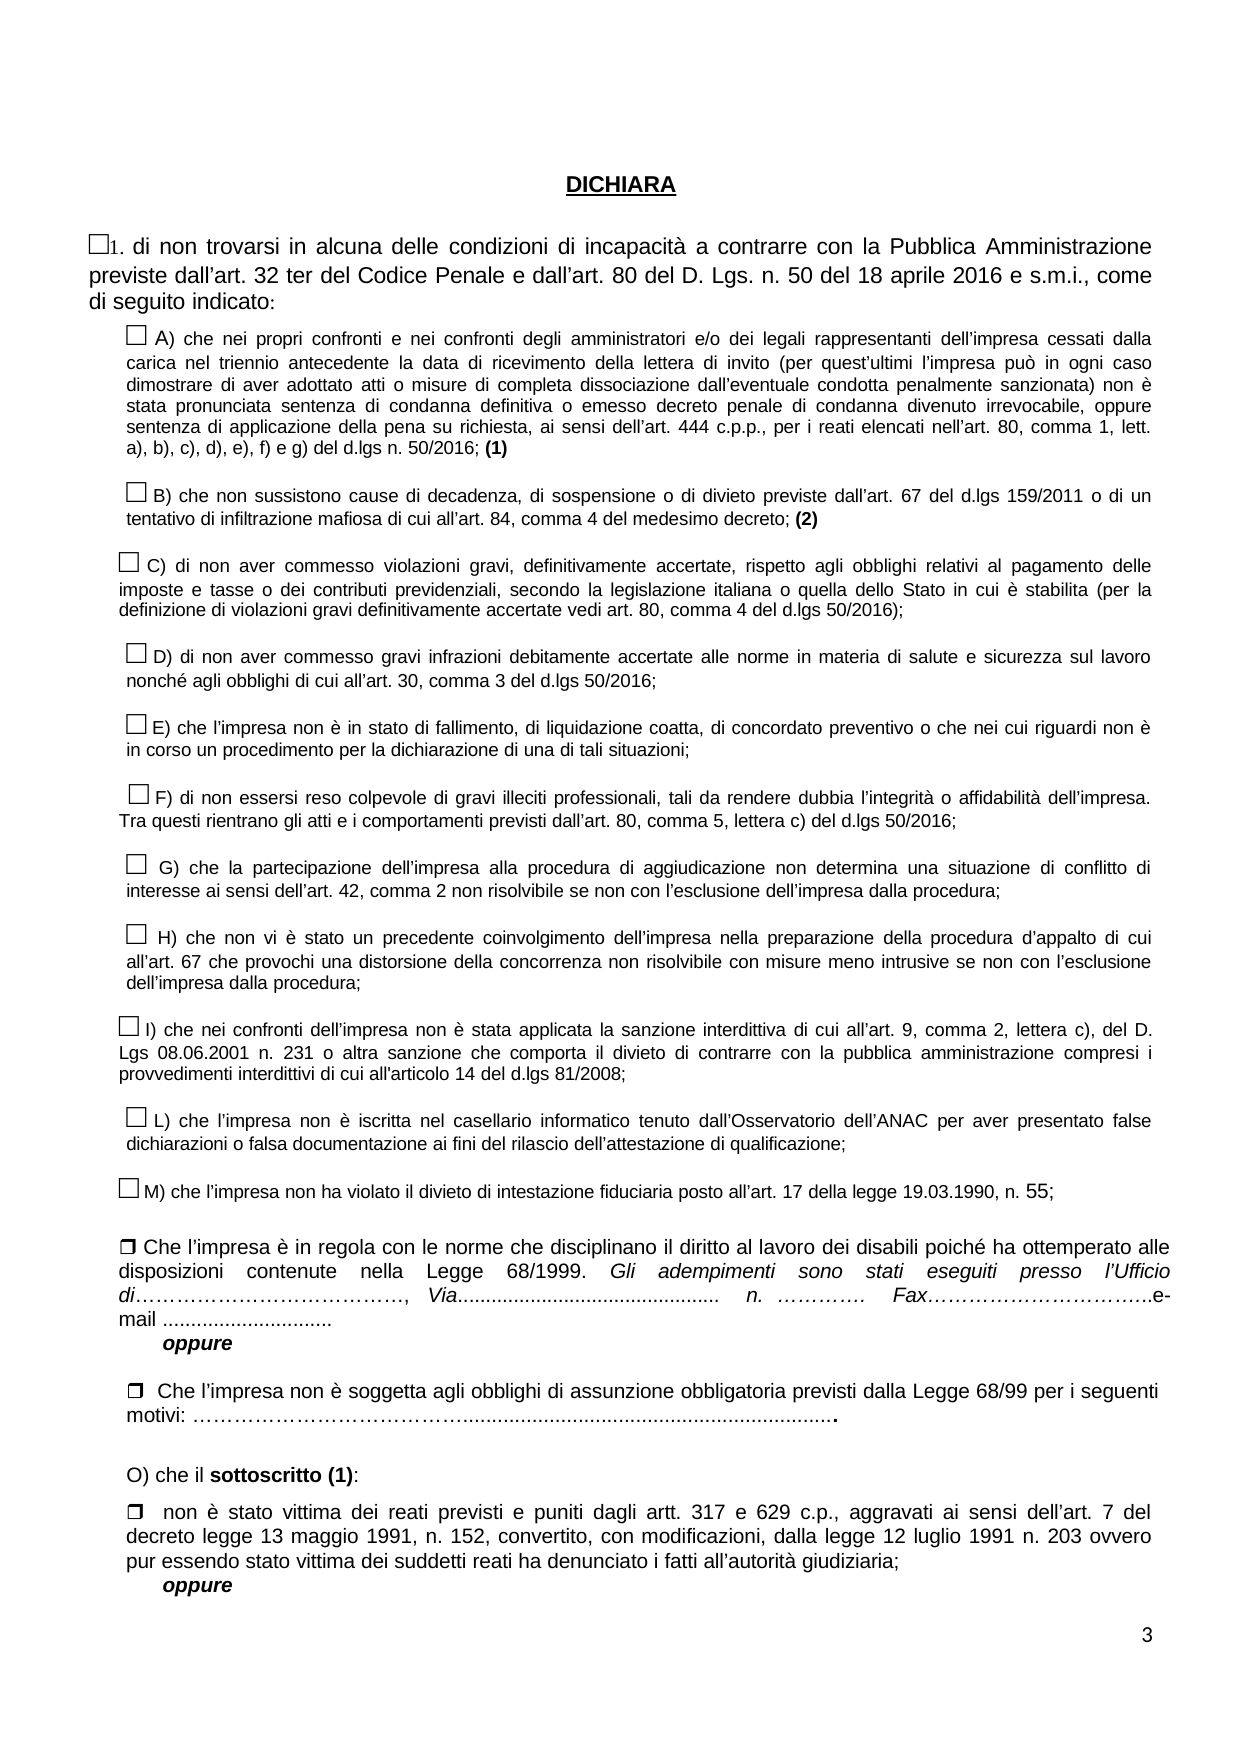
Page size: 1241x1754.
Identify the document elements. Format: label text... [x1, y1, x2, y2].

list Che l’impresa è in regola con le norme che disciplinano il diritto al lavoro dei disabili poiché ha ottemperato alle disposizioni contenute nella Legge 68/1999. Gli adempimenti sono stati eseguiti presso l’Ufficio di…………………………………, Via............................................... n. …………. Fax…………………………...e- mail .............................. [118, 1234, 1171, 1331]
list H) che non vi è stato un precedente coinvolgimento dell’impresa nella preparazione della procedura d’appalto di cui all’art. 67 che provochi una distorsione della concorrenza non risolvibile con misure meno intrusive se non con l’esclusione dell’impresa dalla procedura; [126, 916, 1153, 993]
list B) che non sussistono cause di decadenza, di sospensione o di divieto previste dall’art. 67 del d.lgs 159/2011 o di un tentativo di infiltrazione mafiosa di cui all’art. 84, comma 4 del medesimo decreto; (2) [126, 474, 1153, 529]
list F) di non essersi reso colpevole di gravi illeciti professionali, tali da rendere dubbia l’integrità o affidabilità dell’impresa. Tra questi rientrano gli atti e i comportamenti previsti dall’art. 80, comma 5, lettera c) del d.lgs 50/2016; [118, 776, 1152, 831]
list I) che nei confronti dell’impresa non è stata applicata la sanzione interdittiva di cui all’art. 9, comma 2, lettera c), del D. Lgs 08.06.2001 n. 231 o altra sanzione che comporta il divieto di contrarre con la pubblica amministrazione compresi i provvedimenti interdittivi di cui all'articolo 14 del d.lgs 81/2008; [118, 1007, 1153, 1084]
text O) che il sottoscritto (1): [126, 1463, 1182, 1487]
list M) che l’impresa non ha violato il divieto di intestazione fiduciaria posto all’art. 17 della legge 19.03.1990, n. 55; [118, 1167, 1182, 1206]
text □1. di non trovarsi in alcuna delle condizioni di incapacità a contrarre con la Pubblica Amministrazione previste dall’art. 32 ter del Codice Penale e dall’art. 80 del D. Lgs. n. 50 del 18 aprile 2016 e s.m.i., come di seguito indicato: [89, 223, 1152, 314]
list Che l’impresa non è soggetta agli obblighi di assunzione obbligatoria previsti dalla Legge 68/99 per i seguenti motivi: …………………………………................................................................. [126, 1379, 1160, 1427]
list E) che l’impresa non è in stato di fallimento, di liquidazione coatta, di concordato preventivo o che nei cui riguardi non è in corso un procedimento per la dichiarazione di una di tali situazioni; [126, 706, 1152, 761]
list D) di non aver commesso gravi infrazioni debitamente accertate alle norme in materia di salute e sicurezza sul lavoro nonché agli obblighi di cui all’art. 30, comma 3 del d.lgs 50/2016; [126, 636, 1152, 691]
list A) che nei propri confronti e nei confronti degli amministratori e/o dei legali rappresentanti dell’impresa cessati dalla carica nel triennio antecedente la data di ricevimento della lettera di invito (per quest’ultimi l’impresa può in ogni caso dimostrare di aver adottato atti o misure di completa dissociazione dall’eventuale condotta penalmente sanzionata) non è stata pronunciata sentenza di condanna definitiva o emesso decreto penale di condanna divenuto irrevocabile, oppure sentenza di applicazione della pena su richiesta, ai sensi dell’art. 444 c.p.p., per i reati elencati nell’art. 80, comma 1, lett. a), b), c), d), e), f) e g) del d.lgs n. 50/2016; (1) [126, 315, 1152, 459]
list non è stato vittima dei reati previsti e puniti dagli artt. 317 e 629 c.p., aggravati ai sensi dell’art. 7 del decreto legge 13 maggio 1991, n. 152, convertito, con modificazioni, dalla legge 12 luglio 1991 n. 203 ovvero pur essendo stato vittima dei suddetti reati ha denunciato i fatti all’autorità giudiziaria; [126, 1500, 1152, 1572]
text oppure [162, 1572, 1182, 1596]
text DICHIARA [77, 171, 1165, 197]
list C) di non aver commesso violazioni gravi, definitivamente accertate, rispetto agli obblighi relativi al pagamento delle imposte e tasse o dei contributi previdenziali, secondo la legislazione italiana o quella dello Stato in cui è stabilita (per la definizione di violazioni gravi definitivamente accertate vedi art. 80, comma 4 del d.lgs 50/2016); [118, 543, 1153, 621]
list L) che l’impresa non è iscritta nel casellario informatico tenuto dall’Osservatorio dell’ANAC per aver presentato false dichiarazioni o falsa documentazione ai fini del rilascio dell’attestazione di qualificazione; [126, 1100, 1152, 1154]
text oppure [162, 1331, 1182, 1355]
list G) che la partecipazione dell’impresa alla procedura di aggiudicazione non determina una situazione di conflitto di interesse ai sensi dell’art. 42, comma 2 non risolvibile se non con l’esclusione dell’impresa dalla procedura; [126, 847, 1152, 901]
